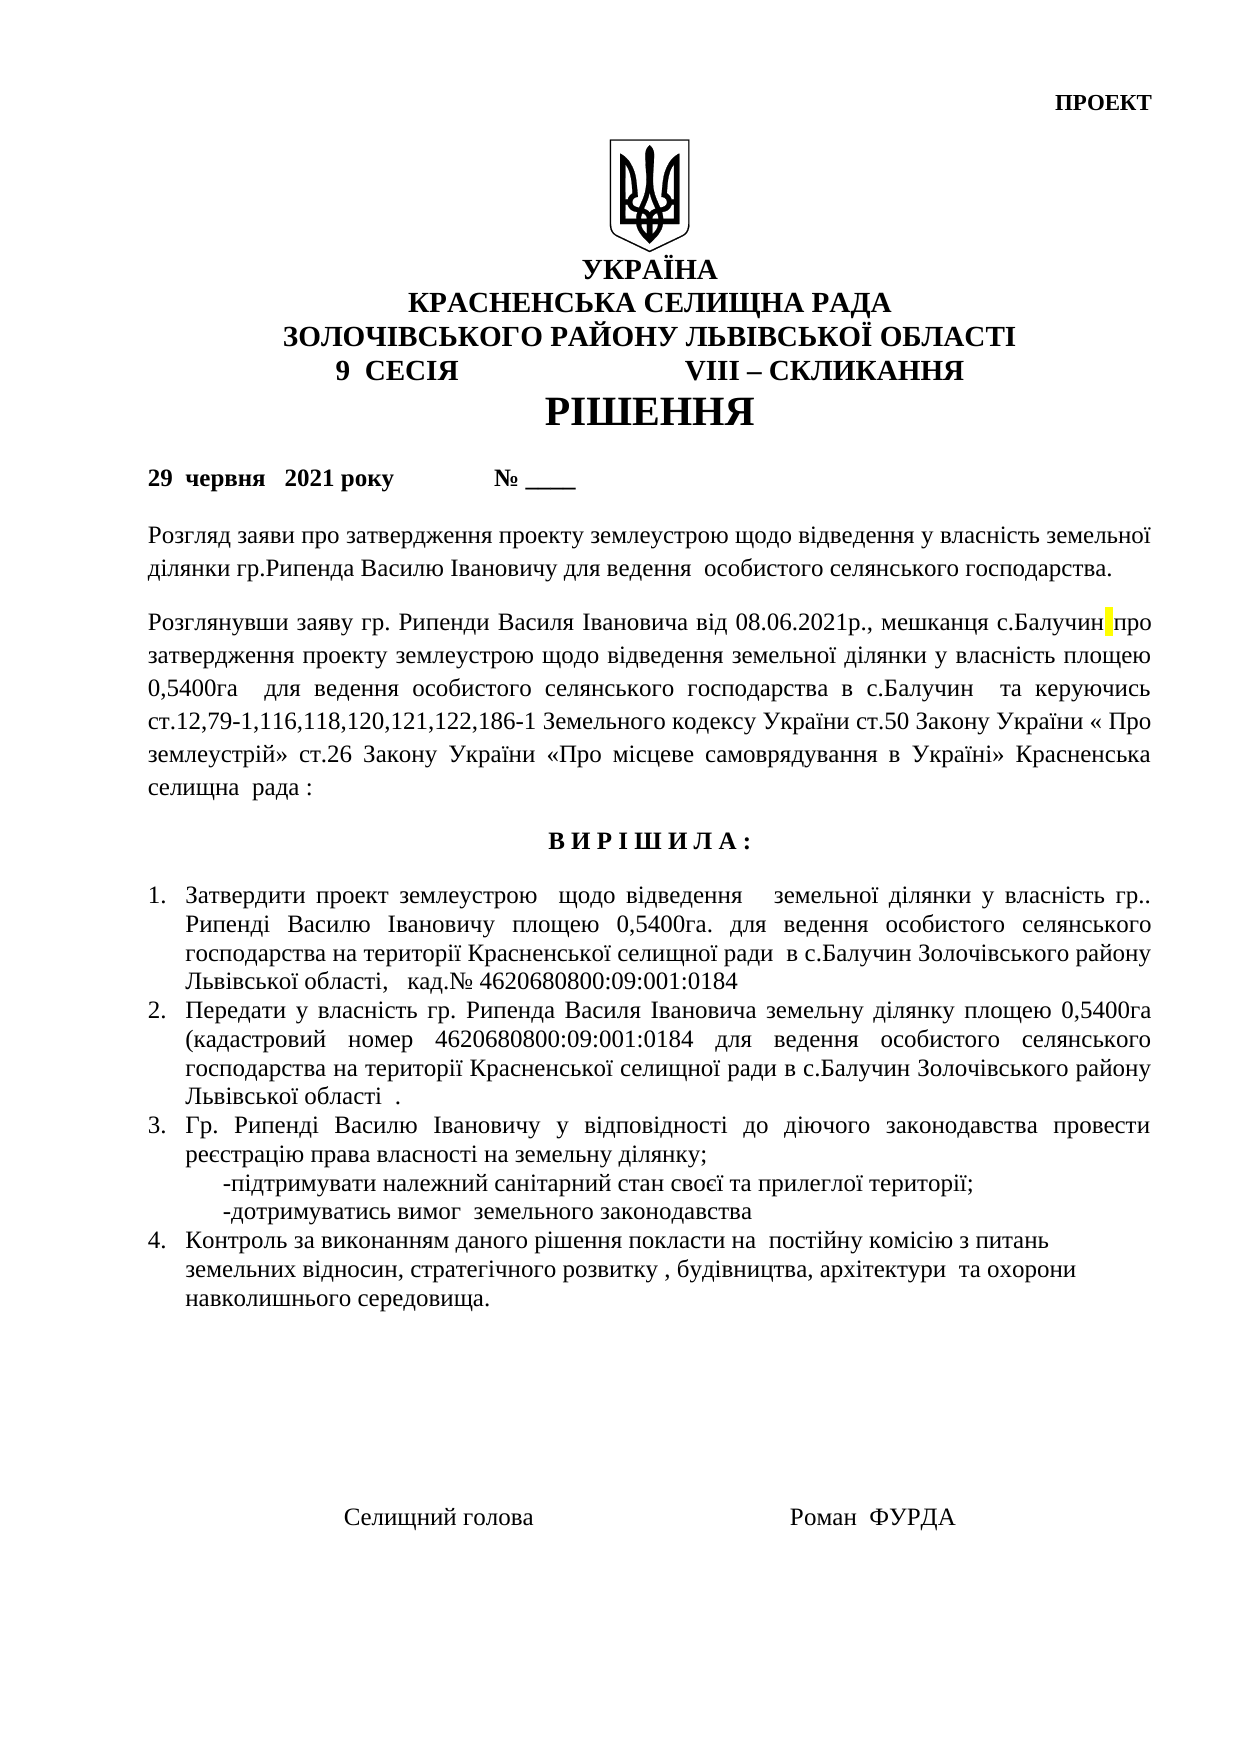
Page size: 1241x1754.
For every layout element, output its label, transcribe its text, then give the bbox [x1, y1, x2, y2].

text УКРАЇНА [148, 252, 1152, 286]
text В И Р І Ш И Л А : [148, 826, 1152, 855]
text Розглянувши заяву гр. Рипенди Василя Івановича від 08.06.2021р., мешканця с.Балучин про затвердження проекту землеустрою щодо відведення земельної ділянки у власність площею 0,5400га для ведення особистого селянського господарства в с.Балучин та керуючись ст.12,79-1,116,118,120,121,122,186-1 Земельного кодексу України ст.50 Закону України « Про землеустрій» ст.26 Закону України «Про місцеве самоврядування в Україні» Красненська селищна рада : [148, 607, 1152, 801]
text ЗОЛОЧІВСЬКОГО РАЙОНУ ЛЬВІВСЬКОЇ ОБЛАСТІ [148, 319, 1152, 353]
text ПРОЕКТ [148, 88, 1152, 115]
list Гр. Рипенді Василю Івановичу у відповідності до діючого законодавства провести реєстрацію права власності на земельну ділянку; [148, 1110, 1152, 1168]
list Передати у власність гр. Рипенда Василя Івановича земельну ділянку площею 0,5400га (кадастровий номер 4620680800:09:001:0184 для ведення особистого селянського господарства на території Красненської селищної ради в с.Балучин Золочівського району Львівської області . [148, 995, 1152, 1110]
text КРАСНЕНСЬКА СЕЛИЩНА РАДА [148, 286, 1152, 319]
list Затвердити проект землеустрою щодо відведення земельної ділянки у власність гр.. Рипенді Василю Івановичу площею 0,5400га. для ведення особистого селянського господарства на території Красненської селищної ради в с.Балучин Золочівського району Львівської області, кад.№ 4620680800:09:001:0184 [148, 880, 1152, 995]
list -дотримуватись вимог земельного законодавства [223, 1196, 1152, 1225]
list -підтримувати належний санітарний стан своєї та прилеглої території; [223, 1168, 1152, 1196]
text Розгляд заяви про затвердження проекту землеустрою щодо відведення у власність земельної ділянки гр.Рипенда Василю Івановичу для ведення особистого селянського господарства. [148, 520, 1152, 582]
text 29 червня 2021 року № ____ [148, 463, 1152, 492]
text Селищний голова Роман ФУРДА [148, 1502, 1152, 1530]
list Контроль за виконанням даного рішення покласти на постійну комісію з питань земельних відносин, стратегічного розвитку , будівництва, архітектури та охорони навколишнього середовища. [148, 1225, 1152, 1311]
text 9 СЕСІЯ VIII – СКЛИКАННЯ [148, 353, 1152, 386]
text РІШЕННЯ [148, 386, 1152, 434]
